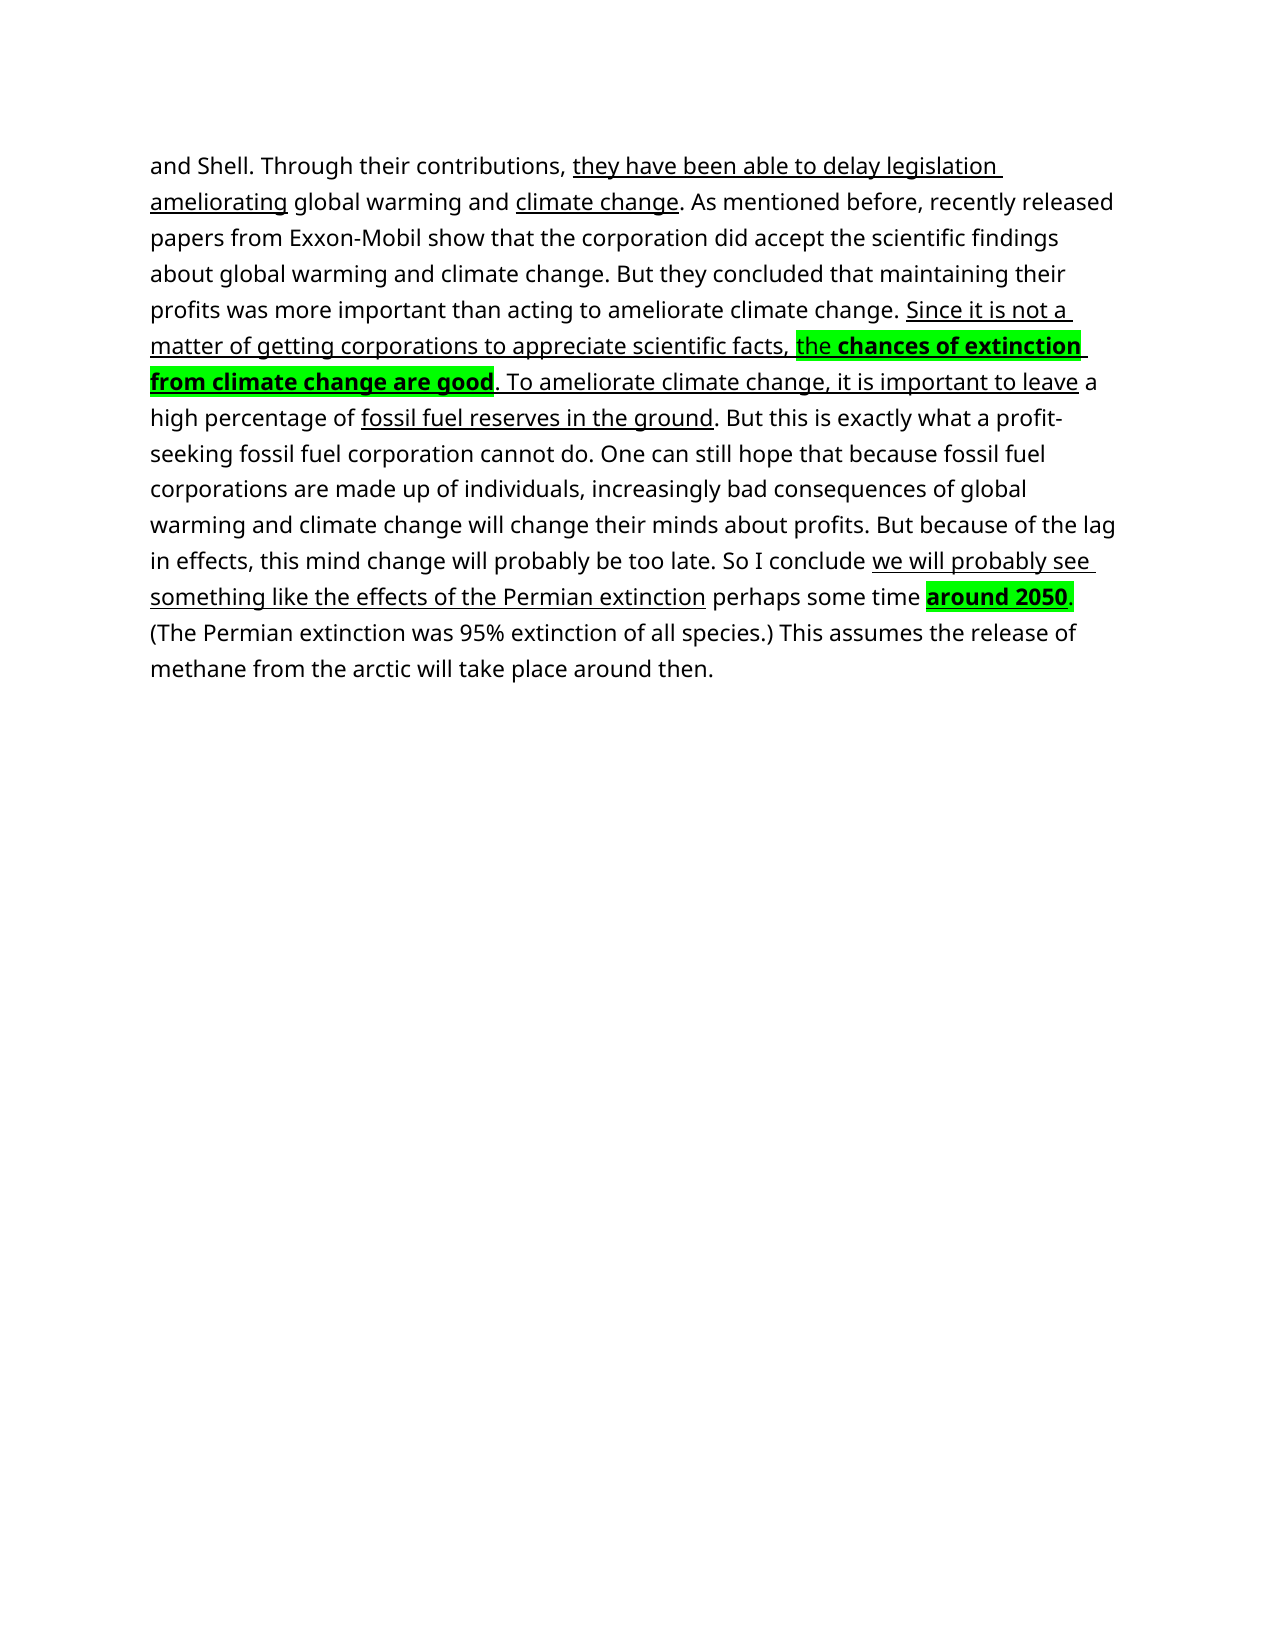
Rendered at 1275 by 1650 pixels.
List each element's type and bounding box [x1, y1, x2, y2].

text [150, 150, 1125, 684]
